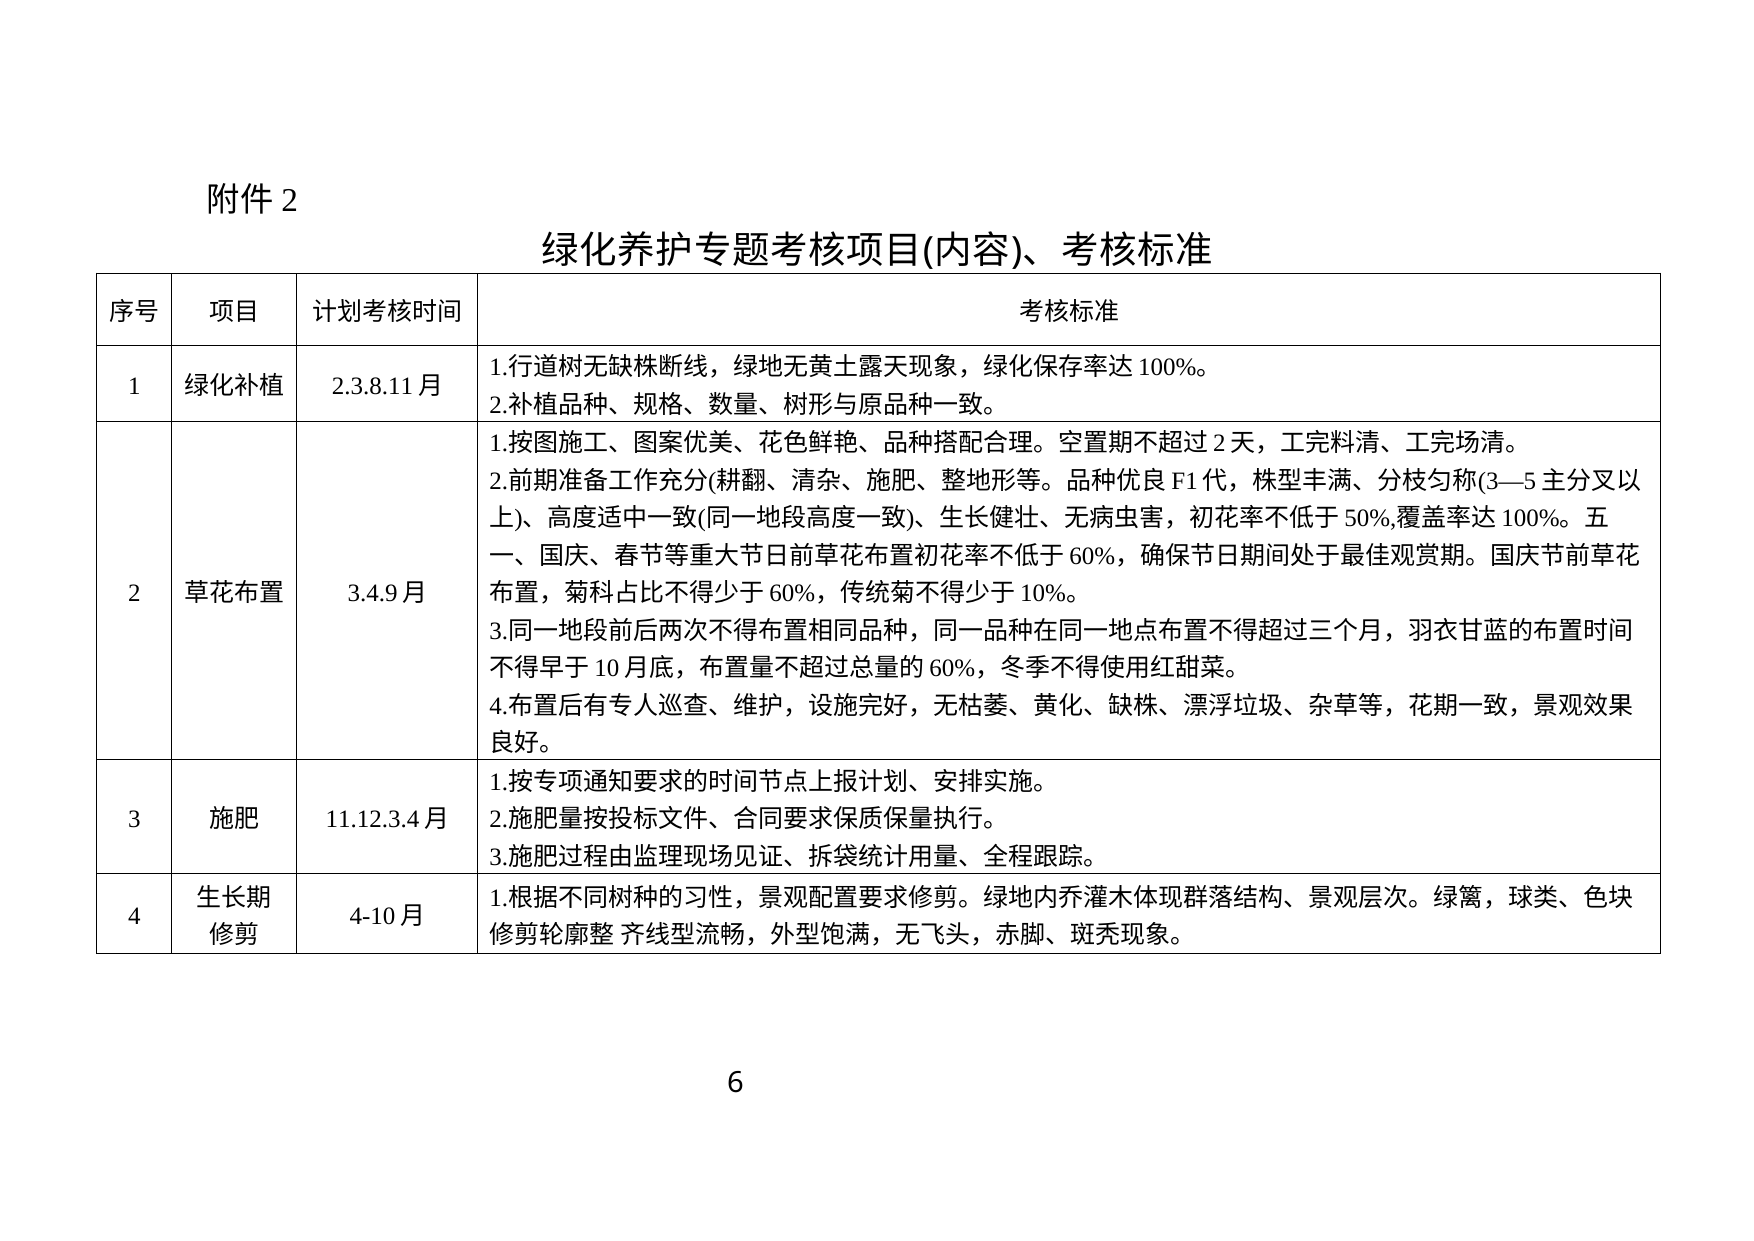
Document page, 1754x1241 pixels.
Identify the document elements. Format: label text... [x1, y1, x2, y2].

table_header 项目 [172, 274, 296, 345]
text 绿化养护专题考核项目(内容)、考核标准 [207, 230, 1547, 272]
table_cell 生长期 修剪 [172, 874, 296, 953]
table_cell 4 [97, 874, 171, 953]
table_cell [478, 874, 1660, 953]
table_header 序号 [97, 274, 171, 345]
table_cell 绿化补植 [172, 346, 296, 421]
text 附件2 [207, 182, 1547, 219]
table_cell 1.按图施工、图案优美、花色鲜艳、品种搭配合理。空置期不超过2天，工完料清、工完场清。 2.前期准备工作充分(耕翻、清杂、施肥、整地形等。品种优良F1代，株型丰满、分枝匀称(3—5主分叉以上)、高度适中一致(同一地段高度一致)、生长健壮、无病虫害，初花率不低于50%,覆盖率达100%。五一、国庆、春节等重大节日前草花布置初花率不低于60%，确保节日期间处于最佳观赏期。国庆节前草花布置，菊科占比不得少于60%，传统菊不得少于10%。 3.同一地段前后两次不得布置相同品种，同一品种在同一地点布置不得超过三个月，羽衣甘蓝的布置时间不得早于10月底，布置量不超过总量的60%，冬季不得使用红甜菜。 4.布置后有专人巡查、维护，设施完好，无枯萎、黄化、缺株、漂浮垃圾、杂草等，花期一致，景观效果良好。 [478, 422, 1660, 759]
table_cell 3 [97, 760, 171, 873]
table_header 计划考核时间 [297, 274, 477, 345]
table_cell 草花布置 [172, 422, 296, 759]
table_cell 2.3.8.11月 [297, 346, 477, 421]
table_cell 1 [97, 346, 171, 421]
table_cell 4-10月 [297, 874, 477, 953]
table_cell 2 [97, 422, 171, 759]
table_cell 1.按专项通知要求的时间节点上报计划、安排实施。 2.施肥量按投标文件、合同要求保质保量执行。 3.施肥过程由监理现场见证、拆袋统计用量、全程跟踪。 [478, 760, 1660, 873]
table_cell 3.4.9月 [297, 422, 477, 759]
table_cell 1.行道树无缺株断线，绿地无黄土露天现象，绿化保存率达100%。 2.补植品种、规格、数量、树形与原品种一致。 [478, 346, 1660, 421]
table_cell 施肥 [172, 760, 296, 873]
table_header 考核标准 [478, 274, 1660, 345]
table_cell 11.12.3.4月 [297, 760, 477, 873]
